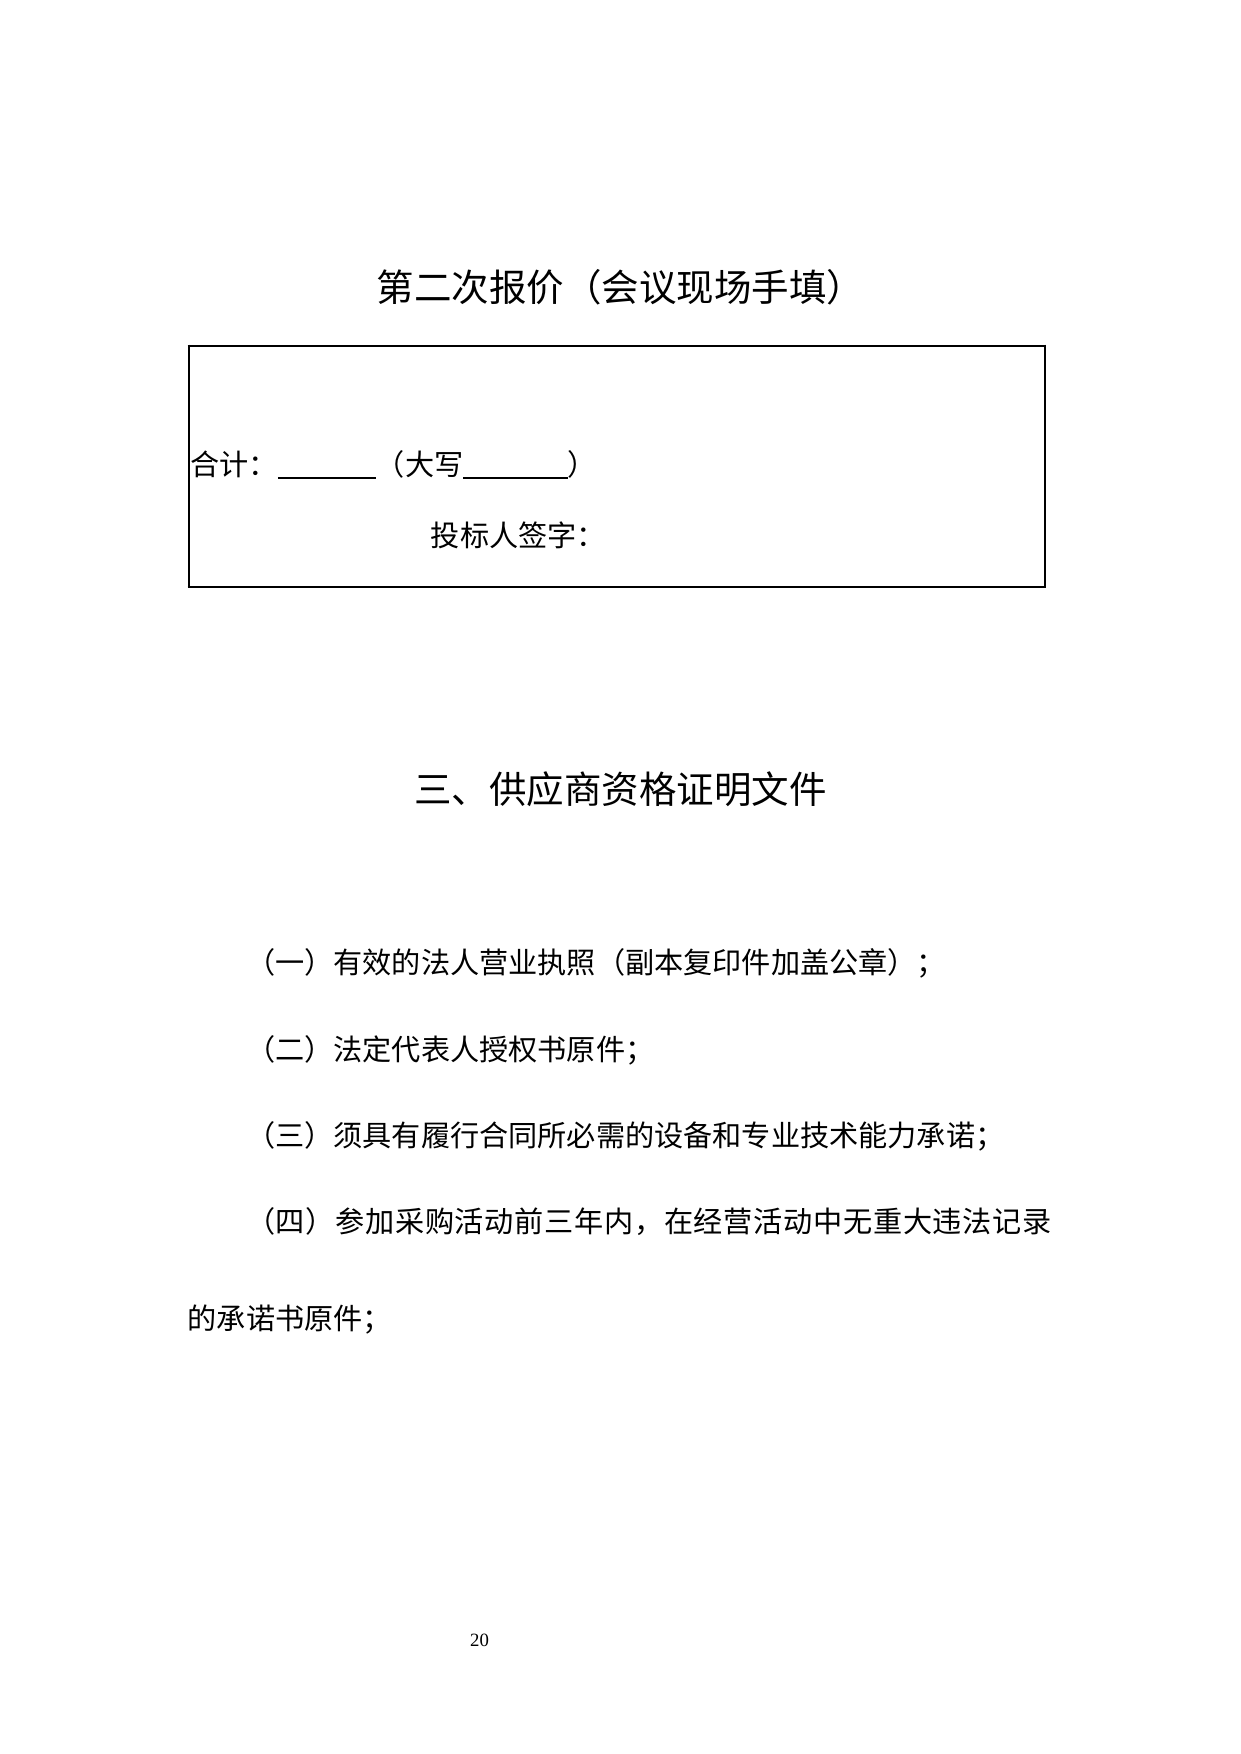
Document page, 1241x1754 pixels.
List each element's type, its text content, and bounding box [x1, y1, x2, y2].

text （一）有效的法人营业执照（副本复印件加盖公章）； [187, 928, 1053, 993]
text （二）法定代表人授权书原件； [187, 1015, 1053, 1080]
text 第二次报价（会议现场手填） [187, 252, 1053, 317]
text 三、供应商资格证明文件 [187, 755, 1053, 820]
table_header 合计： （大写 ） 投标人签字： [190, 347, 1044, 586]
text （四）参加采购活动前三年内，在经营活动中无重大违法记录的承诺书原件； [187, 1187, 1053, 1349]
text （三）须具有履行合同所必需的设备和专业技术能力承诺； [187, 1101, 1053, 1166]
